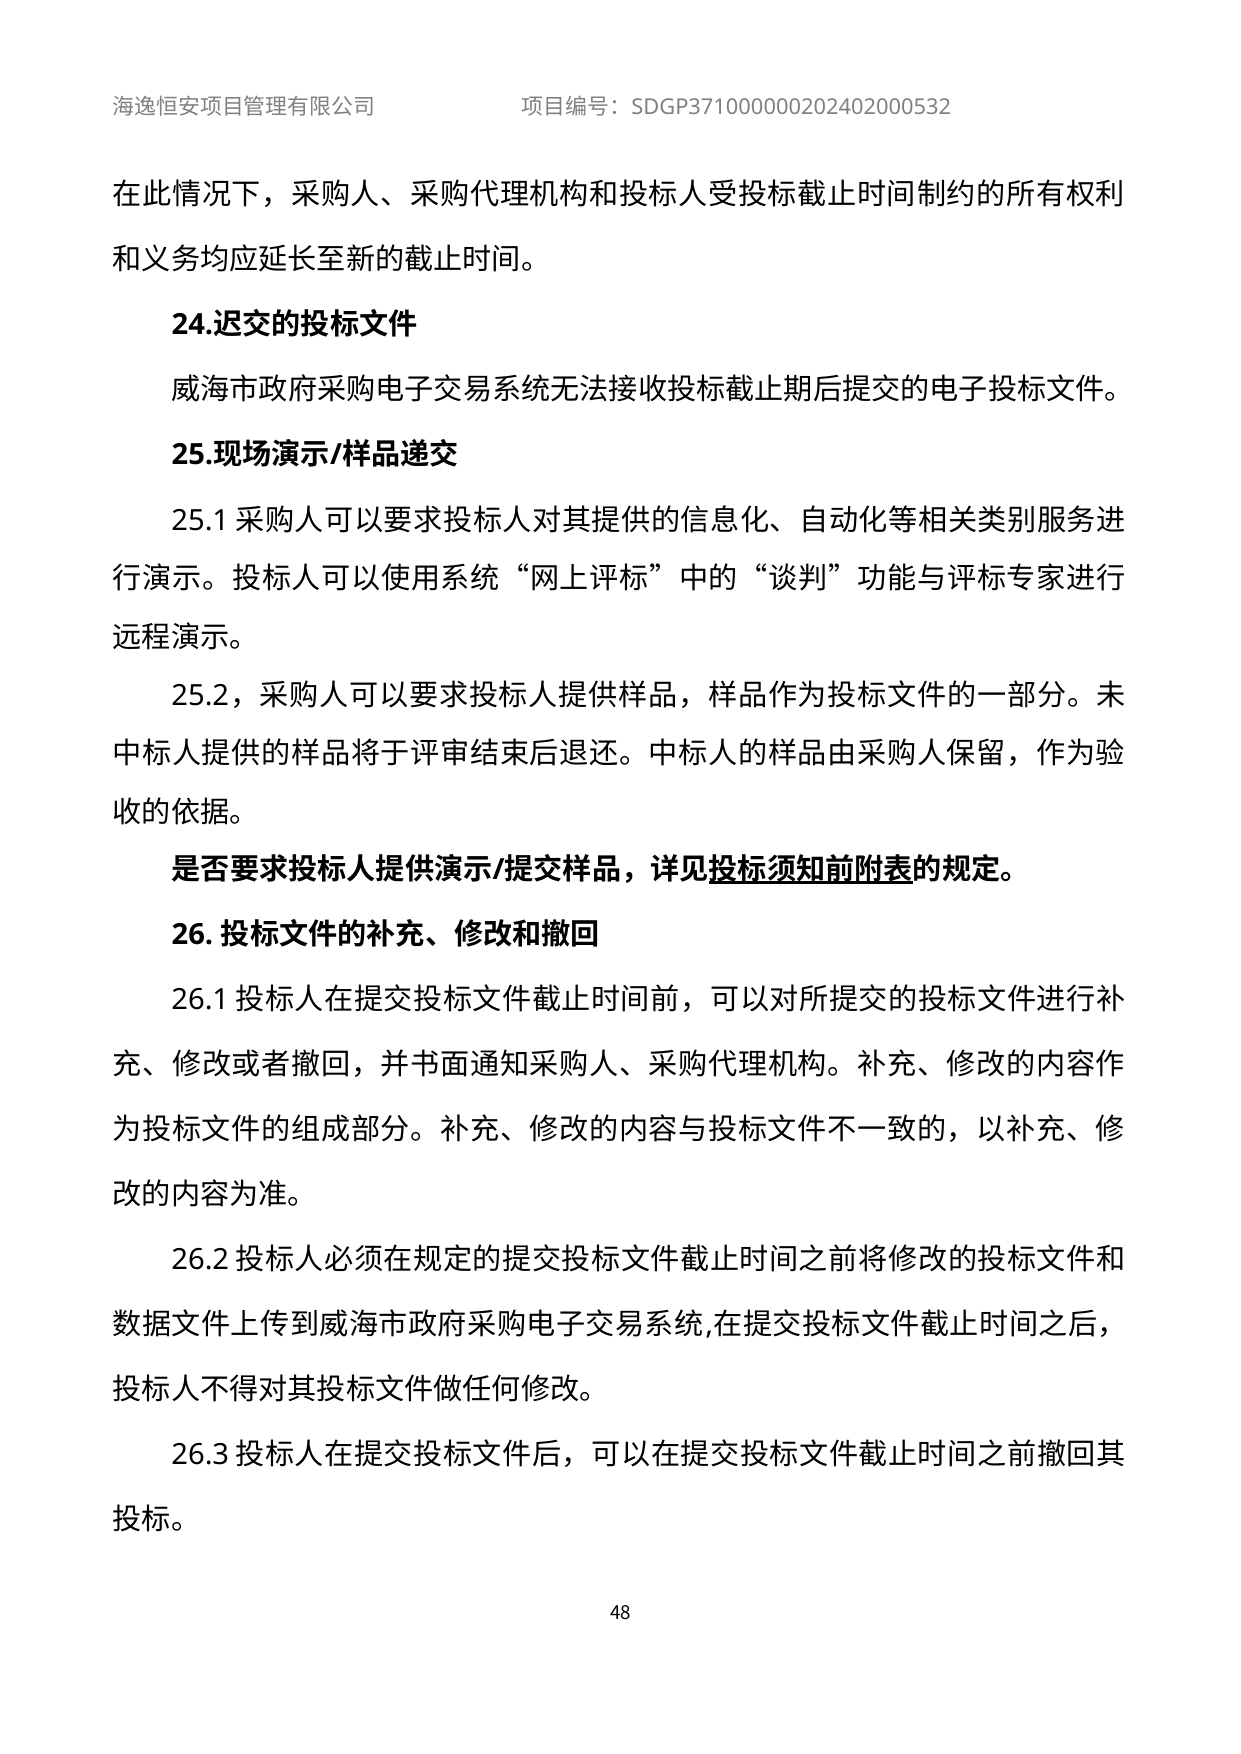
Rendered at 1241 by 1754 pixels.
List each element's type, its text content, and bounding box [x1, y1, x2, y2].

text 25.1采购人可以要求投标人对其提供的信息化、自动化等相关类别服务进行演示。投标人可以使用系统“网上评标”中的“谈判”功能与评标专家进行远程演示。 [112, 484, 1128, 659]
text 26. 投标文件的补充、修改和撤回 [112, 899, 1128, 964]
text 25.2，采购人可以要求投标人提供样品，样品作为投标文件的一部分。未中标人提供的样品将于评审结束后退还。中标人的样品由采购人保留，作为验收的依据。 [112, 659, 1128, 834]
text 威海市政府采购电子交易系统无法接收投标截止期后提交的电子投标文件。 [112, 354, 1128, 419]
text 26.1投标人在提交投标文件截止时间前，可以对所提交的投标文件进行补充、修改或者撤回，并书面通知采购人、采购代理机构。补充、修改的内容作为投标文件的组成部分。补充、修改的内容与投标文件不一致的，以补充、修改的内容为准。 [112, 964, 1128, 1224]
text 25.现场演示/样品递交 [112, 419, 1128, 484]
text 是否要求投标人提供演示/提交样品，详见投标须知前附表的规定。 [112, 834, 1128, 899]
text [112, 159, 1128, 289]
text 26.3投标人在提交投标文件后，可以在提交投标文件截止时间之前撤回其投标。 [112, 1419, 1128, 1549]
text 26.2投标人必须在规定的提交投标文件截止时间之前将修改的投标文件和数据文件上传到威海市政府采购电子交易系统,在提交投标文件截止时间之后，投标人不得对其投标文件做任何修改。 [112, 1224, 1128, 1419]
text 24.迟交的投标文件 [112, 289, 1128, 354]
